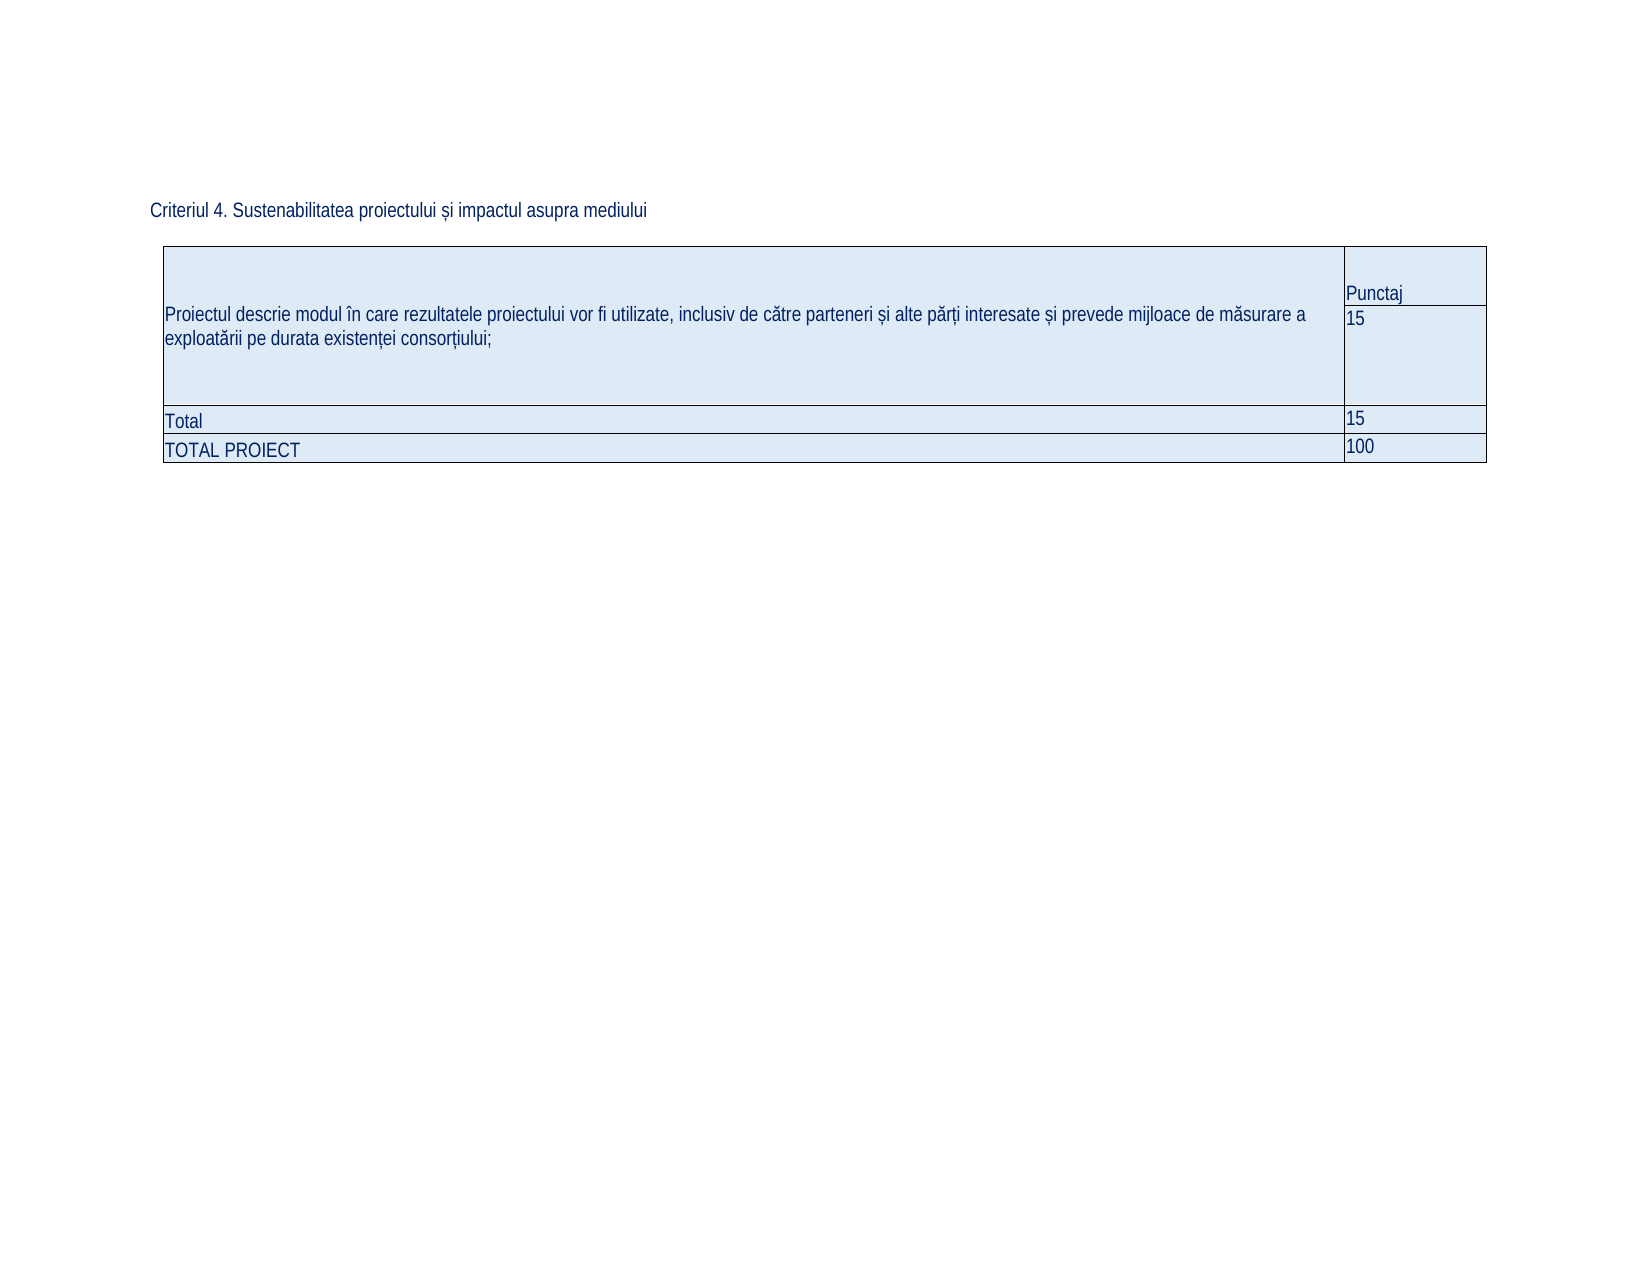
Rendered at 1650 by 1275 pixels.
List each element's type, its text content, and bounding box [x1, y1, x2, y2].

table_cell Total [164, 406, 1344, 433]
table_header Proiectul descrie modul în care rezultatele proiectului vor fi utilizate, inclusiv de către parteneri și alte părți interesate și prevede mijloace de măsurare a exploatării pe durata existenței consorțiului; [164, 247, 1344, 404]
table_cell 15 [1345, 406, 1486, 433]
table_cell 15 [1345, 306, 1486, 404]
table_cell TOTAL PROIECT [164, 434, 1344, 462]
table_cell 100 [1345, 434, 1486, 462]
table_header Punctaj [1345, 247, 1486, 305]
text Criteriul 4. Sustenabilitatea proiectului și impactul asupra mediului [150, 198, 1500, 222]
